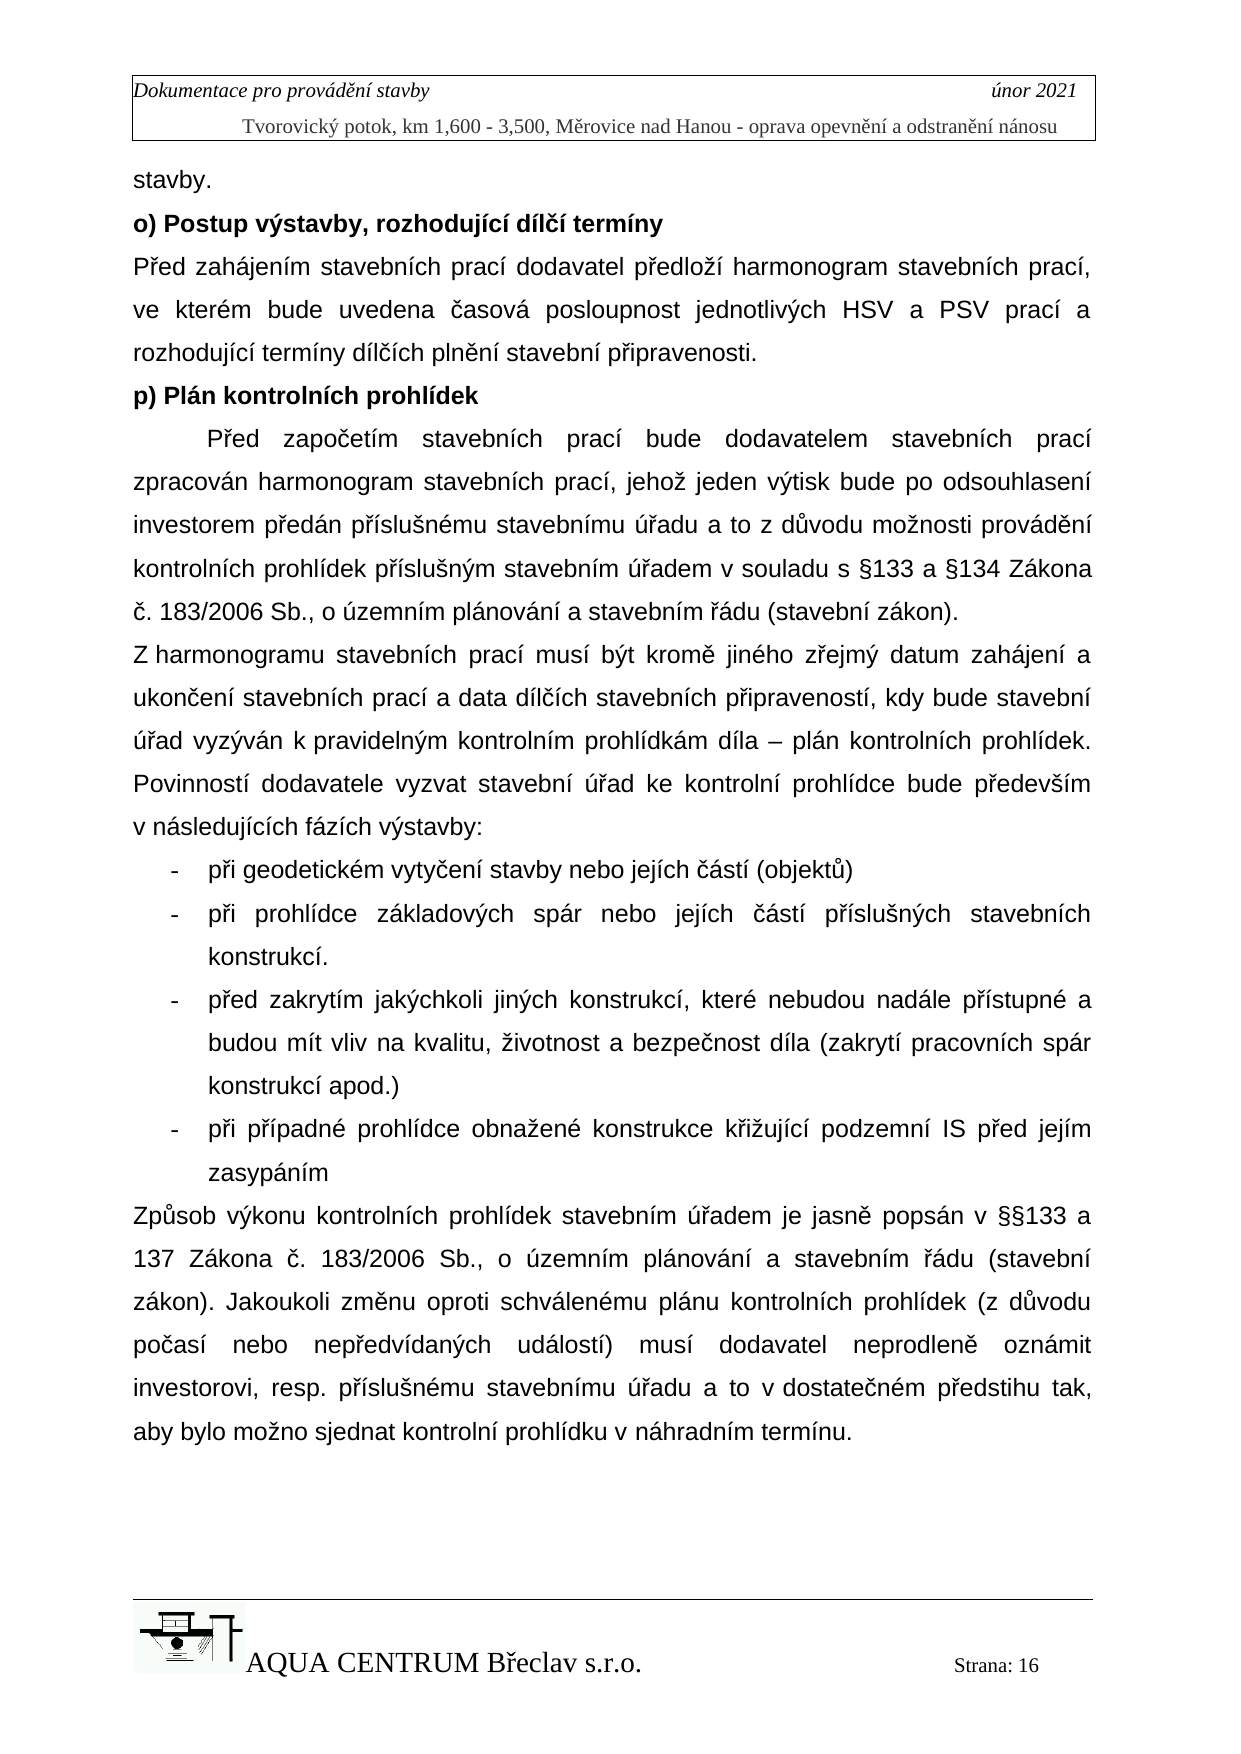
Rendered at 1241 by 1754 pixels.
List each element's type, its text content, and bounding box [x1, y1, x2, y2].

text Vzhledem k umístění stavby není nutno stanovovat speciální podmínky pro provádění stavby. [133, 165, 1093, 194]
text Způsob výkonu kontrolních prohlídek stavebním úřadem je jasně popsán v §§133 a 137 Zákona č. 183/2006 Sb., o územním plánování a stavebním řádu (stavební zákon). Jakoukoli změnu oproti schválenému plánu kontrolních prohlídek (z důvodu počasí nebo nepředvídaných událostí) musí dodavatel neprodleně oznámit investorovi, resp. příslušnému stavebnímu úřadu a to v dostatečném předstihu tak, aby bylo možno sjednat kontrolní prohlídku v náhradním termínu. [133, 1201, 1093, 1445]
text Před zahájením stavebních prací dodavatel předloží harmonogram stavebních prací, ve kterém bude uvedena časová posloupnost jednotlivých HSV a PSV prací a rozhodující termíny dílčích plnění stavební připravenosti. [133, 252, 1093, 367]
list při geodetickém vytyčení stavby nebo jejích částí (objektů) [170, 855, 1093, 884]
list před zakrytím jakýchkoli jiných konstrukcí, které nebudou nadále přístupné a budou mít vliv na kvalitu, životnost a bezpečnost díla (zakrytí pracovních spár konstrukcí apod.) [170, 985, 1093, 1100]
list při případné prohlídce obnažené konstrukce křižující podzemní IS před jejím zasypáním [170, 1114, 1093, 1186]
text p) Plán kontrolních prohlídek [133, 381, 1093, 410]
list při prohlídce základových spár nebo jejích částí příslušných stavebních konstrukcí. [170, 899, 1093, 971]
text o) Postup výstavby, rozhodující dílčí termíny [133, 208, 1093, 237]
text Z harmonogramu stavebních prací musí být kromě jiného zřejmý datum zahájení a ukončení stavebních prací a data dílčích stavebních připraveností, kdy bude stavební úřad vyzýván k pravidelným kontrolním prohlídkám díla – plán kontrolních prohlídek. Povinností dodavatele vyzvat stavební úřad ke kontrolní prohlídce bude především v následujících fázích výstavby: [133, 640, 1093, 841]
text Před započetím stavebních prací bude dodavatelem stavebních prací zpracován harmonogram stavebních prací, jehož jeden výtisk bude po odsouhlasení investorem předán příslušnému stavebnímu úřadu a to z důvodu možnosti provádění kontrolních prohlídek příslušným stavebním úřadem v souladu s §133 a §134 Zákona č. 183/2006 Sb., o územním plánování a stavebním řádu (stavební zákon). [133, 424, 1093, 625]
picture [132, 1602, 246, 1673]
